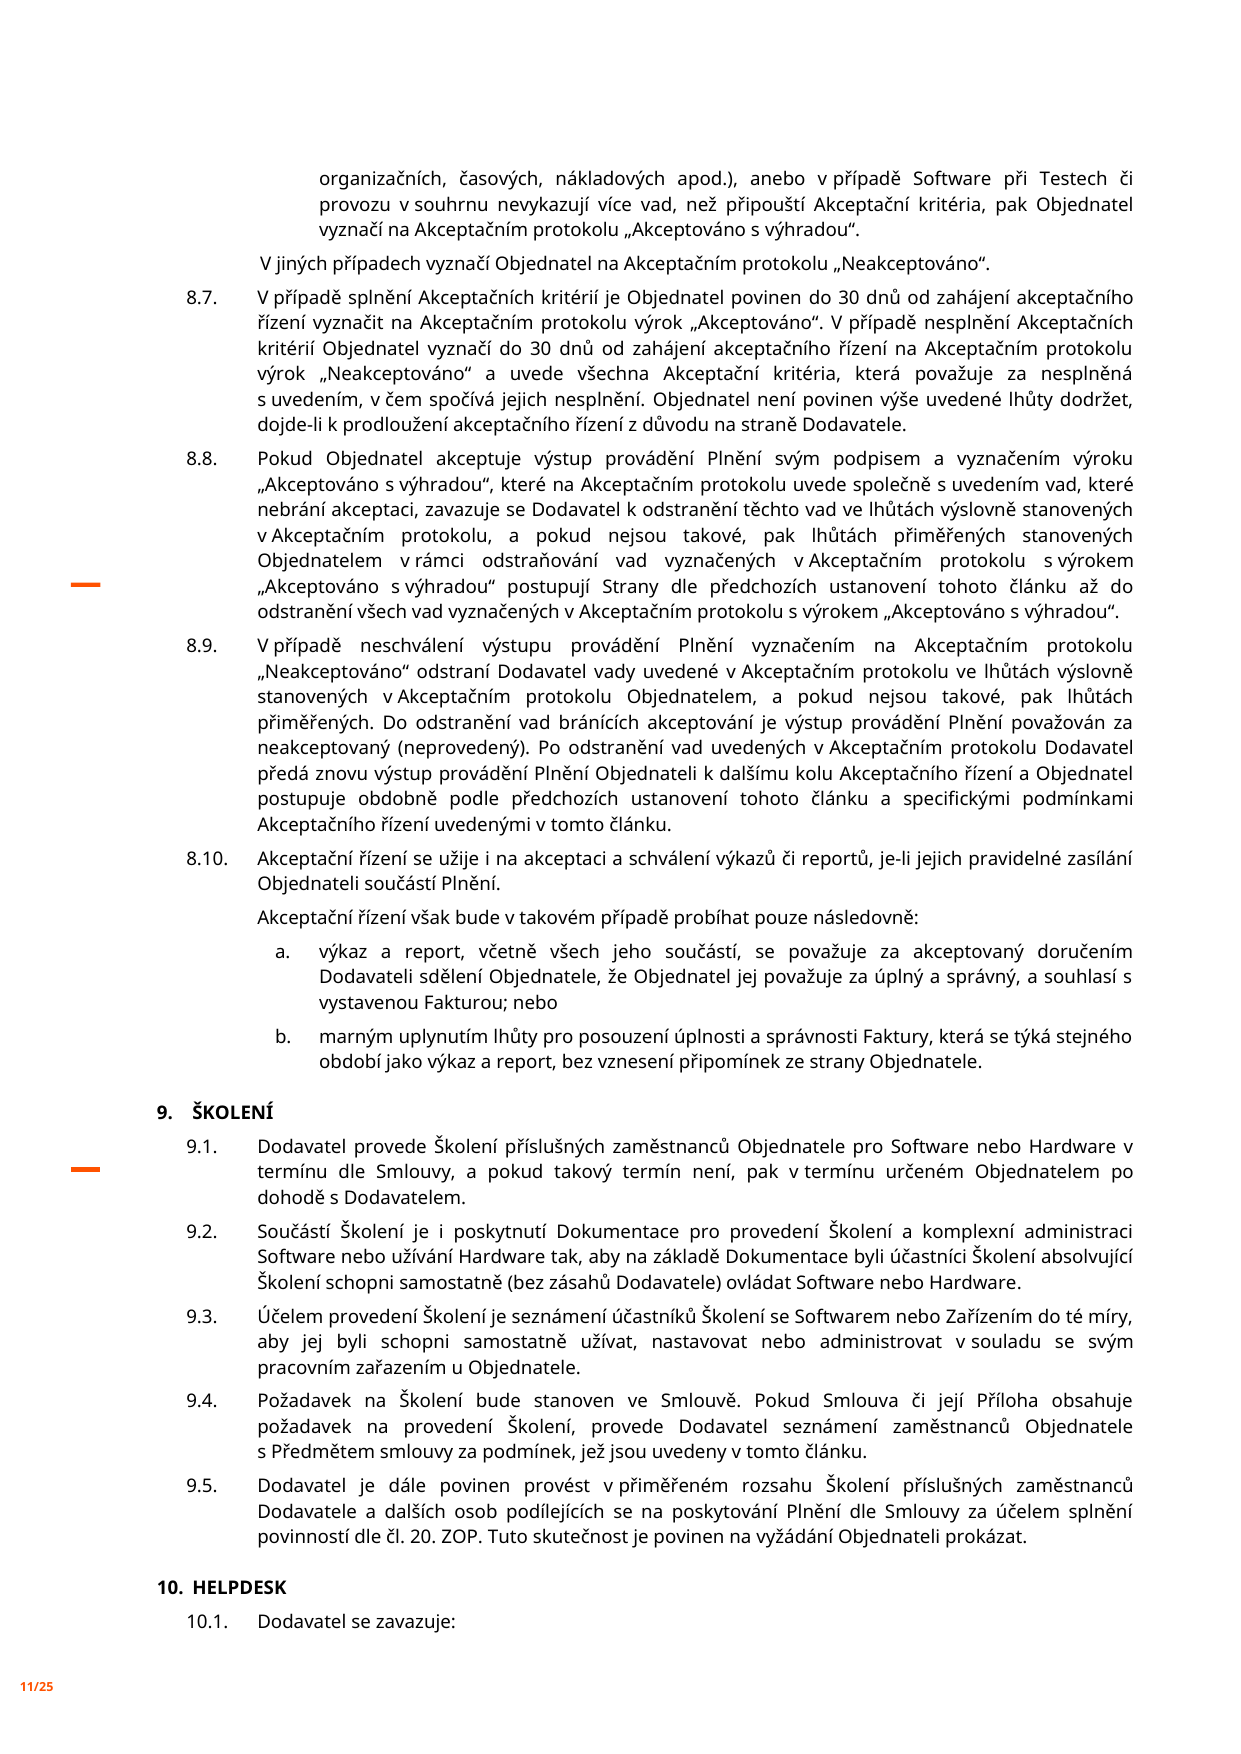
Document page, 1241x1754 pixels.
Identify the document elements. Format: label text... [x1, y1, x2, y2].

text Požadavek na Školení bude stanoven ve Smlouvě. Pokud Smlouva či její Příloha obsahuje požadavek na provedení Školení, provede Dodavatel seznámení zaměstnanců Objednatele s Předmětem smlouvy za podmínek, jež jsou uvedeny v tomto článku. [186, 1388, 1134, 1464]
text Dodavatel provede Školení příslušných zaměstnanců Objednatele pro Software nebo Hardware v termínu dle Smlouvy, a pokud takový termín není, pak v termínu určeném Objednatelem po dohodě s Dodavatelem. [186, 1133, 1134, 1210]
text Dodavatel je dále povinen provést v přiměřeném rozsahu Školení příslušných zaměstnanců Dodavatele a dalších osob podílejících se na poskytování Plnění dle Smlouvy za účelem splnění povinností dle čl. 20. ZOP. Tuto skutečnost je povinen na vyžádání Objednateli prokázat. [186, 1473, 1134, 1549]
list marným uplynutím lhůty pro posouzení úplnosti a správnosti Faktury, která se týká stejného období jako výkaz a report, bez vznesení připomínek ze strany Objednatele. [275, 1023, 1134, 1074]
list Akceptační řízení však bude v takovém případě probíhat pouze následovně: [257, 904, 1134, 930]
list V jiných případech vyznačí Objednatel na Akceptačním protokolu „Neakceptováno“. [260, 250, 1134, 276]
text Akceptační řízení se užije i na akceptaci a schválení výkazů či reportů, je-li jejich pravidelné zasílání Objednateli součástí Plnění. [186, 845, 1134, 896]
text V případě splnění Akceptačních kritérií je Objednatel povinen do 30 dnů od zahájení akceptačního řízení vyznačit na Akceptačním protokolu výrok „Akceptováno“. V případě nesplnění Akceptačních kritérií Objednatel vyznačí do 30 dnů od zahájení akceptačního řízení na Akceptačním protokolu výrok „Neakceptováno“ a uvede všechna Akceptační kritéria, která považuje za nesplněná s uvedením, v čem spočívá jejich nesplnění. Objednatel není povinen výše uvedené lhůty dodržet, dojde-li k prodloužení akceptačního řízení z důvodu na straně Dodavatele. [186, 284, 1134, 437]
text Školení [157, 1099, 1134, 1125]
text Součástí Školení je i poskytnutí Dokumentace pro provedení Školení a komplexní administraci Software nebo užívání Hardware tak, aby na základě Dokumentace byli účastníci Školení absolvující Školení schopni samostatně (bez zásahů Dodavatele) ovládat Software nebo Hardware. [186, 1218, 1134, 1294]
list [275, 165, 1134, 242]
text Dodavatel se zavazuje: [186, 1608, 1134, 1634]
text V případě neschválení výstupu provádění Plnění vyznačením na Akceptačním protokolu „Neakceptováno“ odstraní Dodavatel vady uvedené v Akceptačním protokolu ve lhůtách výslovně stanovených v Akceptačním protokolu Objednatelem, a pokud nejsou takové, pak lhůtách přiměřených. Do odstranění vad bránících akceptování je výstup provádění Plnění považován za neakceptovaný (neprovedený). Po odstranění vad uvedených v Akceptačním protokolu Dodavatel předá znovu výstup provádění Plnění Objednateli k dalšímu kolu Akceptačního řízení a Objednatel postupuje obdobně podle předchozích ustanovení tohoto článku a specifickými podmínkami Akceptačního řízení uvedenými v tomto článku. [186, 633, 1134, 837]
text HelpDesk [157, 1574, 1134, 1600]
list výkaz a report, včetně všech jeho součástí, se považuje za akceptovaný doručením Dodavateli sdělení Objednatele, že Objednatel jej považuje za úplný a správný, a souhlasí s vystavenou Fakturou; nebo [275, 938, 1134, 1015]
text Účelem provedení Školení je seznámení účastníků Školení se Softwarem nebo Zařízením do té míry, aby jej byli schopni samostatně užívat, nastavovat nebo administrovat v souladu se svým pracovním zařazením u Objednatele. [186, 1303, 1134, 1379]
text Pokud Objednatel akceptuje výstup provádění Plnění svým podpisem a vyznačením výroku „Akceptováno s výhradou“, které na Akceptačním protokolu uvede společně s uvedením vad, které nebrání akceptaci, zavazuje se Dodavatel k odstranění těchto vad ve lhůtách výslovně stanovených v Akceptačním protokolu, a pokud nejsou takové, pak lhůtách přiměřených stanovených Objednatelem v rámci odstraňování vad vyznačených v Akceptačním protokolu s výrokem „Akceptováno s výhradou“ postupují Strany dle předchozích ustanovení tohoto článku až do odstranění všech vad vyznačených v Akceptačním protokolu s výrokem „Akceptováno s výhradou“. [186, 446, 1134, 624]
